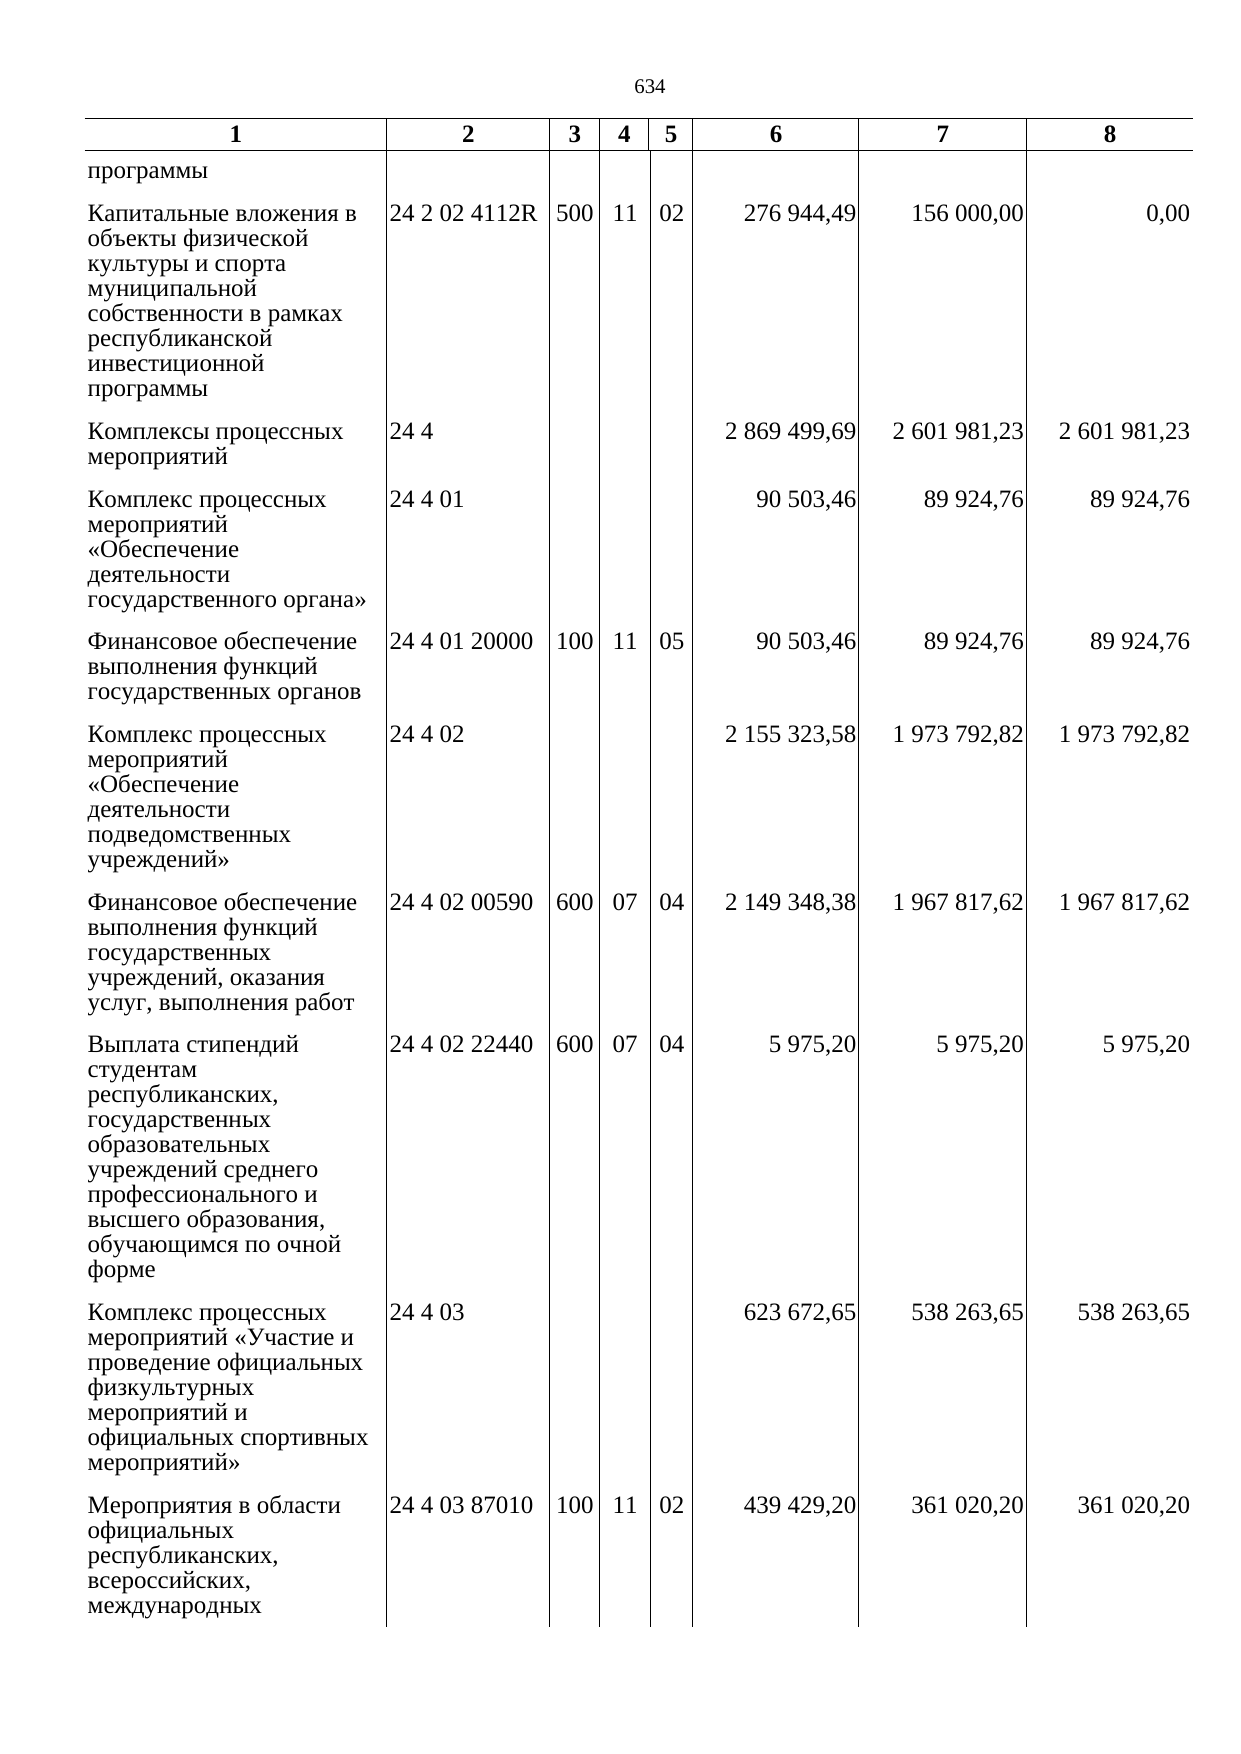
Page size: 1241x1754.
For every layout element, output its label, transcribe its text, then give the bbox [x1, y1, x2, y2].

table_header 4 [600, 119, 648, 150]
table_header 5 [649, 119, 692, 150]
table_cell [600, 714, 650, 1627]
table_header 2 [387, 119, 549, 150]
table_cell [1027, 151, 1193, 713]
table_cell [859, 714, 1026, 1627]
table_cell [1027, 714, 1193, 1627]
table_header 3 [550, 119, 599, 150]
table_header 7 [859, 119, 1026, 150]
table_header 1 [85, 119, 386, 150]
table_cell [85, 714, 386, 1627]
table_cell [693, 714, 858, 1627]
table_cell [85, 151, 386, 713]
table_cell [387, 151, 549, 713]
table_header 6 [693, 119, 858, 150]
table_header 8 [1027, 119, 1193, 150]
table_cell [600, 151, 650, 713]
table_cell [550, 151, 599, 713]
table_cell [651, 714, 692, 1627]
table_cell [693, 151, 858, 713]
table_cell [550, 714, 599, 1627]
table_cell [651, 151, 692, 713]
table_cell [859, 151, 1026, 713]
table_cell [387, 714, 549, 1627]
